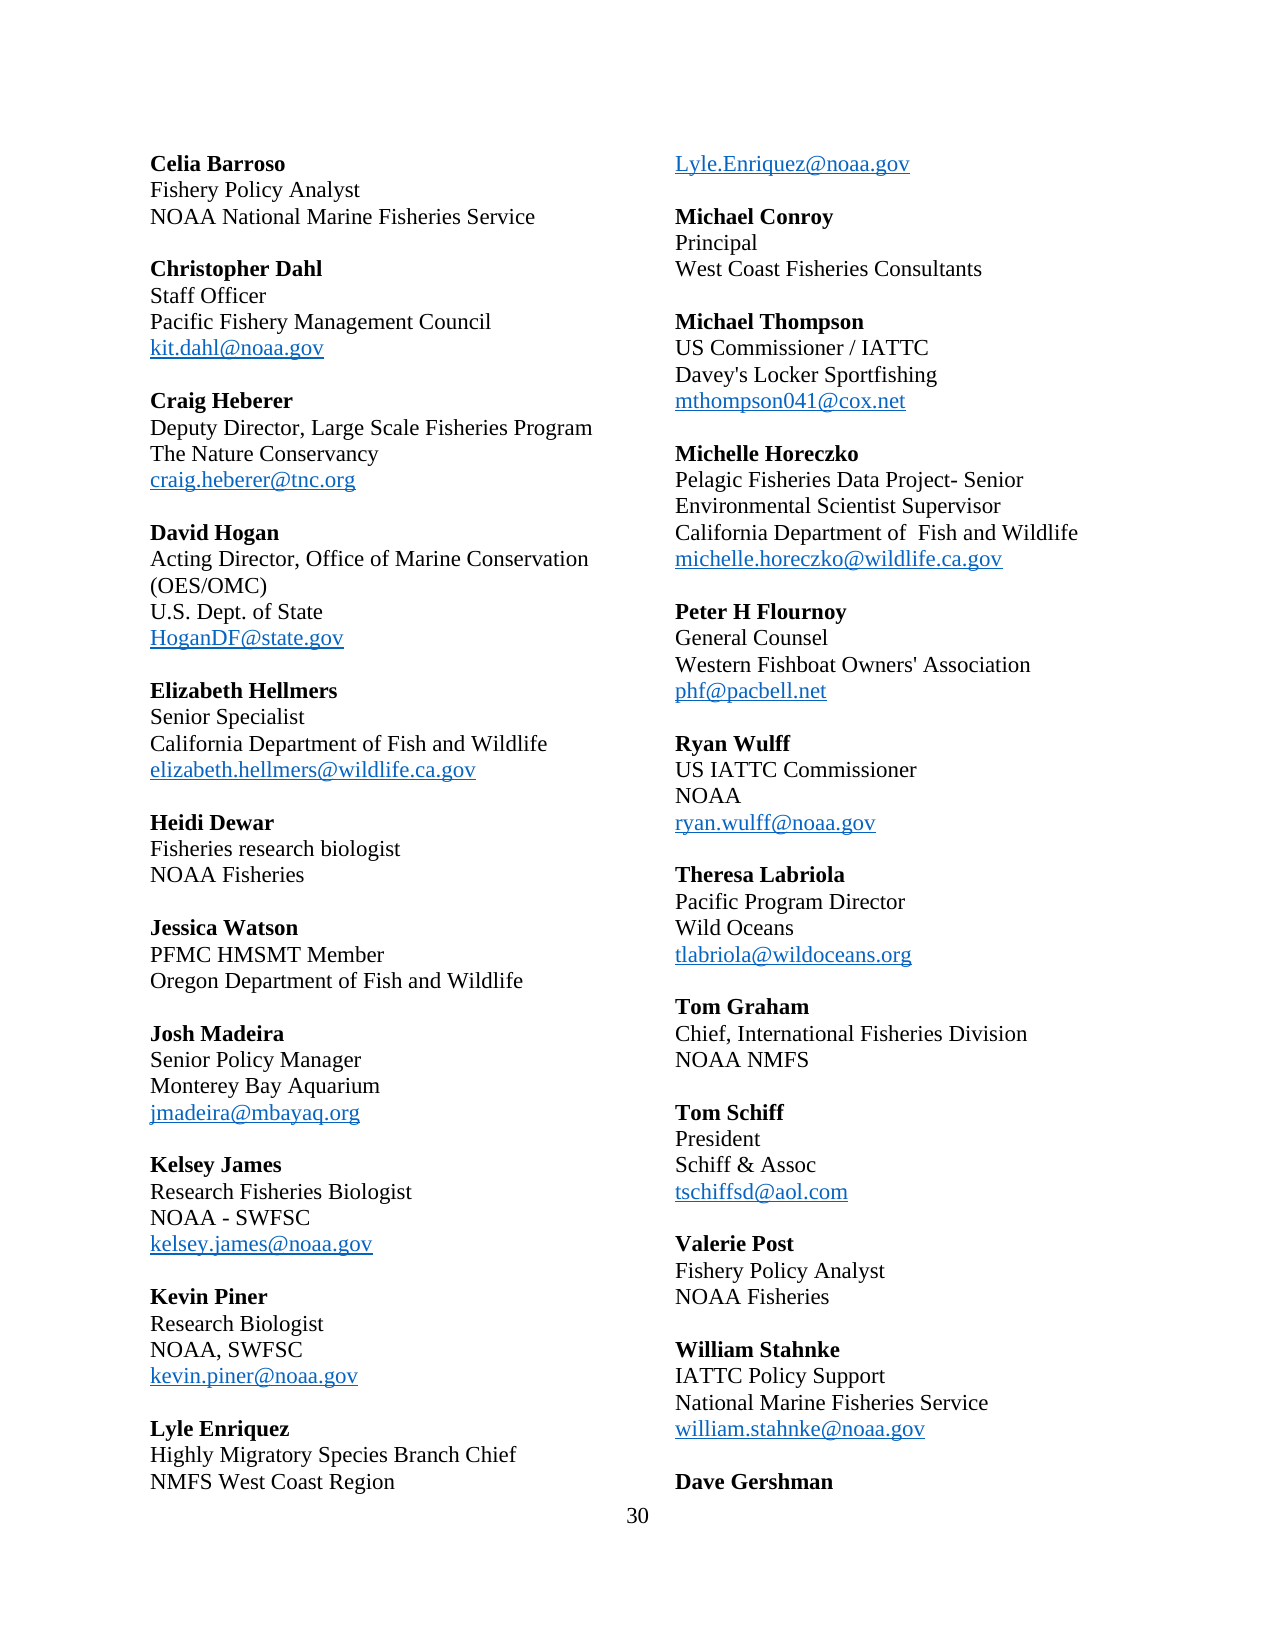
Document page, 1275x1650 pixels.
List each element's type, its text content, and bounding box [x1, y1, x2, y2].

text Deputy Director, Large Scale Fisheries Program [150, 413, 600, 440]
text phf@pacbell.net [675, 677, 1125, 703]
text Davey's Locker Sportfishing [675, 361, 1125, 387]
text Monterey Bay Aquarium [150, 1072, 600, 1099]
text William Stahnke [675, 1336, 1125, 1362]
text Research Biologist [150, 1309, 600, 1336]
text Tom Graham [675, 993, 1125, 1020]
text tschiffsd@aol.com [675, 1178, 1125, 1204]
text NOAA National Marine Fisheries Service [150, 203, 600, 229]
text elizabeth.hellmers@wildlife.ca.gov [150, 756, 600, 782]
text NOAA Fisheries [675, 1283, 1125, 1309]
text Pacific Program Director [675, 888, 1125, 914]
text Heidi Dewar [150, 809, 600, 835]
text Josh Madeira [150, 1020, 600, 1046]
text NOAA - SWFSC [150, 1204, 600, 1231]
text The Nature Conservancy [150, 440, 600, 466]
text Pacific Fishery Management Council [150, 308, 600, 334]
text NOAA NMFS [675, 1046, 1125, 1072]
text Elizabeth Hellmers [150, 677, 600, 703]
text US IATTC Commissioner [675, 756, 1125, 782]
text NOAA, SWFSC [150, 1336, 600, 1362]
text U.S. Dept. of State [150, 598, 600, 624]
text West Coast Fisheries Consultants [675, 255, 1125, 282]
text NOAA [675, 782, 1125, 809]
text Fishery Policy Analyst [150, 176, 600, 203]
text kevin.piner@noaa.gov [150, 1362, 600, 1389]
text NOAA Fisheries [150, 862, 600, 888]
text General Counsel [675, 624, 1125, 651]
text Lyle.Enriquez@noaa.gov [675, 150, 1125, 176]
text craig.heberer@tnc.org [150, 466, 600, 493]
text Dave Gershman [675, 1468, 1125, 1494]
text President [675, 1125, 1125, 1151]
text ryan.wulff@noaa.gov [675, 809, 1125, 835]
text kit.dahl@noaa.gov [150, 334, 600, 361]
text Pelagic Fisheries Data Project- Senior Environmental Scientist Supervisor [675, 466, 1125, 519]
text Kevin Piner [150, 1283, 600, 1309]
text Fishery Policy Analyst [675, 1257, 1125, 1283]
text Wild Oceans [675, 914, 1125, 941]
text US Commissioner / IATTC [675, 334, 1125, 361]
text Michelle Horeczko [675, 440, 1125, 466]
text Senior Policy Manager [150, 1046, 600, 1072]
text Principal [675, 229, 1125, 255]
text National Marine Fisheries Service [675, 1389, 1125, 1415]
text Schiff & Assoc [675, 1151, 1125, 1178]
text Peter H Flournoy [675, 598, 1125, 624]
text Craig Heberer [150, 387, 600, 413]
text jmadeira@mbayaq.org [150, 1099, 600, 1125]
text California Department of Fish and Wildlife [150, 730, 600, 756]
text Christopher Dahl [150, 255, 600, 282]
text California Department of Fish and Wildlife [675, 519, 1125, 545]
text Jessica Watson [150, 914, 600, 941]
text Michael Thompson [675, 308, 1125, 334]
text NMFS West Coast Region [150, 1468, 600, 1494]
text David Hogan [150, 519, 600, 545]
text Acting Director, Office of Marine Conservation (OES/OMC) [150, 545, 600, 598]
text Research Fisheries Biologist [150, 1178, 600, 1204]
text Senior Specialist [150, 703, 600, 730]
text Michael Conroy [675, 203, 1125, 229]
text Fisheries research biologist [150, 835, 600, 862]
text william.stahnke@noaa.gov [675, 1415, 1125, 1441]
text Chief, International Fisheries Division [675, 1020, 1125, 1046]
text Tom Schiff [675, 1099, 1125, 1125]
text mthompson041@cox.net [675, 387, 1125, 413]
text Ryan Wulff [675, 730, 1125, 756]
text Kelsey James [150, 1151, 600, 1178]
text Celia Barroso [150, 150, 600, 176]
text IATTC Policy Support [675, 1362, 1125, 1389]
text PFMC HMSMT Member [150, 941, 600, 967]
text Theresa Labriola [675, 862, 1125, 888]
text tlabriola@wildoceans.org [675, 941, 1125, 967]
text Oregon Department of Fish and Wildlife [150, 967, 600, 993]
text Staff Officer [150, 282, 600, 308]
text Lyle Enriquez [150, 1415, 600, 1441]
text Valerie Post [675, 1231, 1125, 1257]
text kelsey.james@noaa.gov [150, 1231, 600, 1257]
text Highly Migratory Species Branch Chief [150, 1441, 600, 1468]
text HoganDF@state.gov [150, 624, 600, 651]
text Western Fishboat Owners' Association [675, 651, 1125, 677]
text michelle.horeczko@wildlife.ca.gov [675, 545, 1125, 572]
